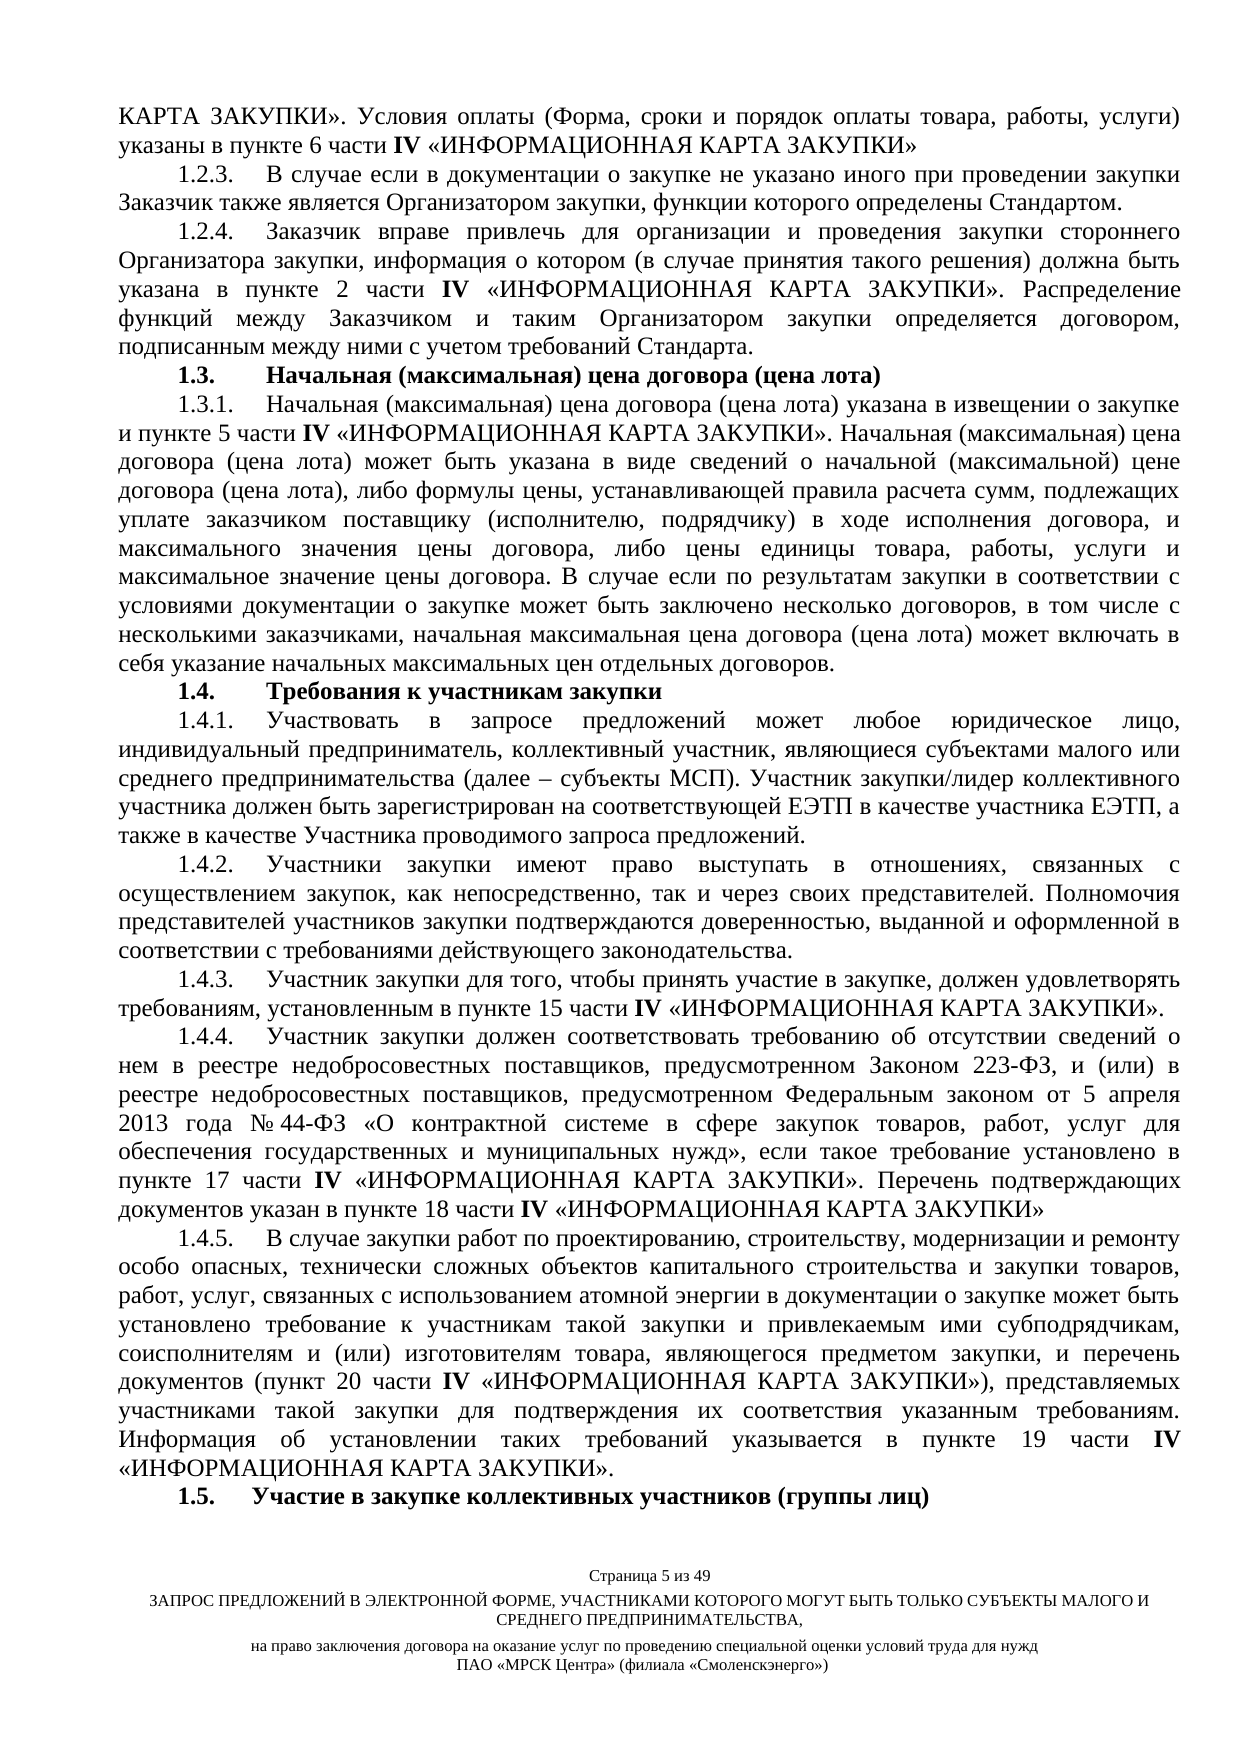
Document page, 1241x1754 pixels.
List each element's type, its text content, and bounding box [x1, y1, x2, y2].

subtitle В случае если в документации о закупке не указано иного при проведении закупки Заказчик также является Организатором закупки, функции которого определены Стандартом. [118, 159, 1181, 216]
subtitle Начальная (максимальная) цена договора (цена лота) указана в извещении о закупке и пункте 5 части IV «ИНФОРМАЦИОННАЯ КАРТА ЗАКУПКИ». Начальная (максимальная) цена договора (цена лота) может быть указана в виде сведений о начальной (максимальной) цене договора (цена лота), либо формулы цены, устанавливающей правила расчета сумм, подлежащих уплате заказчиком поставщику (исполнителю, подрядчику) в ходе исполнения договора, и максимального значения цены договора, либо цены единицы товара, работы, услуги и максимальное значение цены договора. В случае если по результатам закупки в соответствии с условиями документации о закупке может быть заключено несколько договоров, в том числе с несколькими заказчиками, начальная максимальная цена договора (цена лота) может включать в себя указание начальных максимальных цен отдельных договоров. [118, 389, 1181, 676]
subtitle Участвовать в запросе предложений может любое юридическое лицо, индивидуальный предприниматель, коллективный участник, являющиеся субъектами малого или среднего предпринимательства (далее – субъекты МСП). Участник закупки/лидер коллективного участника должен быть зарегистрирован на соответствующей ЕЭТП в качестве участника ЕЭТП, а также в качестве Участника проводимого запроса предложений. [118, 705, 1181, 849]
subtitle Участие в закупке коллективных участников (группы лиц) [118, 1481, 1181, 1510]
subtitle Заказчик вправе привлечь для организации и проведения закупки стороннего Организатора закупки, информация о котором (в случае принятия такого решения) должна быть указана в пункте 2 части IV «ИНФОРМАЦИОННАЯ КАРТА ЗАКУПКИ». Распределение функций между Заказчиком и таким Организатором закупки определяется договором, подписанным между ними с учетом требований Стандарта. [118, 216, 1181, 360]
subtitle Участник закупки должен соответствовать требованию об отсутствии сведений о нем в реестре недобросовестных поставщиков, предусмотренном Законом 223-ФЗ, и (или) в реестре недобросовестных поставщиков, предусмотренном Федеральным законом от 5 апреля 2013 года № 44-ФЗ «О контрактной системе в сфере закупок товаров, работ, услуг для обеспечения государственных и муниципальных нужд», если такое требование установлено в пункте 17 части IV «ИНФОРМАЦИОННАЯ КАРТА ЗАКУПКИ». Перечень подтверждающих документов указан в пункте 18 части IV «ИНФОРМАЦИОННАЯ КАРТА ЗАКУПКИ» [118, 1021, 1181, 1223]
subtitle Начальная (максимальная) цена договора (цена лота) [118, 360, 1181, 389]
subtitle В случае закупки работ по проектированию, строительству, модернизации и ремонту особо опасных, технически сложных объектов капитального строительства и закупки товаров, работ, услуг, связанных с использованием атомной энергии в документации о закупке может быть установлено требование к участникам такой закупки и привлекаемым ими субподрядчикам, соисполнителям и (или) изготовителям товара, являющегося предметом закупки, и перечень документов (пункт 20 части IV «ИНФОРМАЦИОННАЯ КАРТА ЗАКУПКИ»), представляемых участниками такой закупки для подтверждения их соответствия указанным требованиям. Информация об установлении таких требований указывается в пункте 19 части IV «ИНФОРМАЦИОННАЯ КАРТА ЗАКУПКИ». [118, 1223, 1181, 1481]
subtitle Участники закупки имеют право выступать в отношениях, связанных с осуществлением закупок, как непосредственно, так и через своих представителей. Полномочия представителей участников закупки подтверждаются доверенностью, выданной и оформленной в соответствии с требованиями действующего законодательства. [118, 849, 1181, 964]
subtitle Требования к участникам закупки [118, 676, 1181, 705]
subtitle Участник закупки для того, чтобы принять участие в закупке, должен удовлетворять требованиям, установленным в пункте 15 части IV «ИНФОРМАЦИОННАЯ КАРТА ЗАКУПКИ». [118, 964, 1181, 1021]
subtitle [118, 101, 1181, 159]
